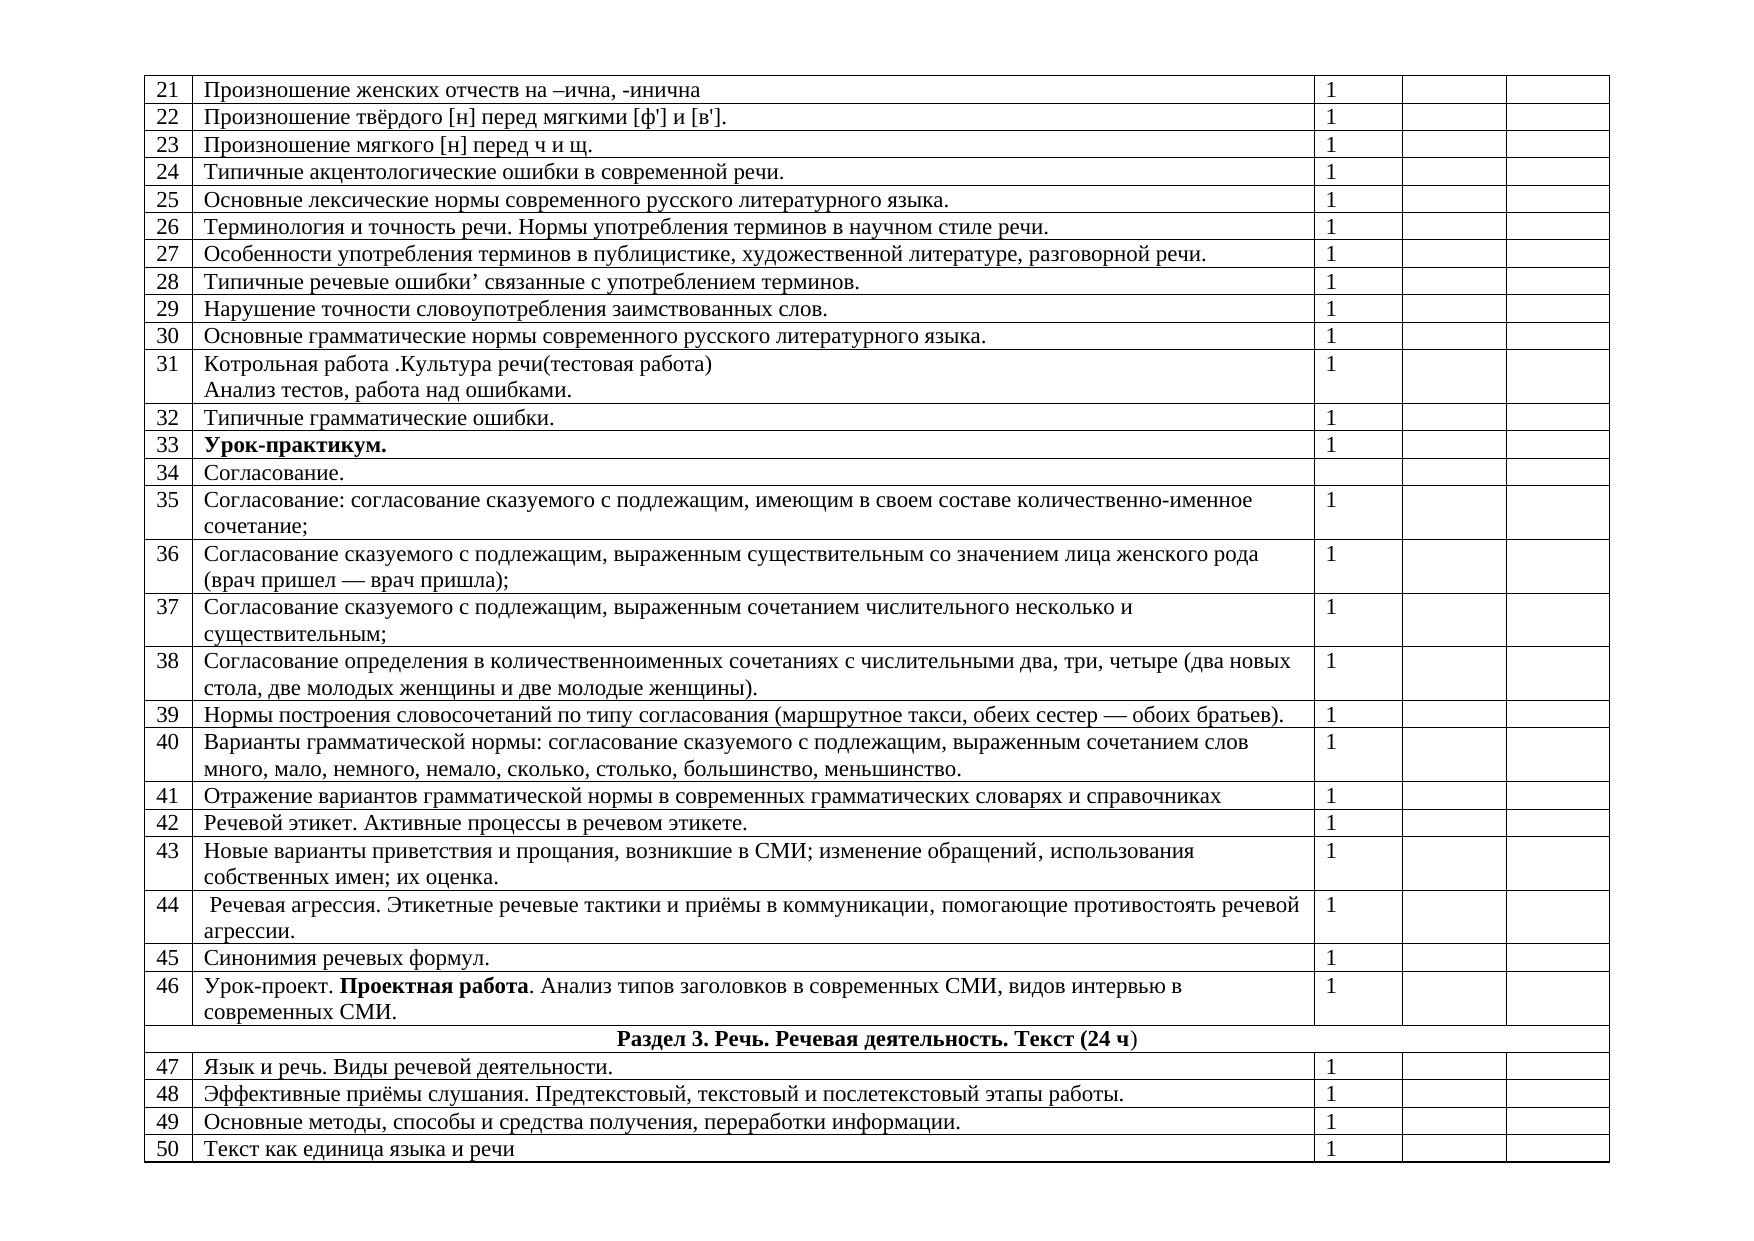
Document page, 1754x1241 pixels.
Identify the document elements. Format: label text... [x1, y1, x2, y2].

table_cell [1507, 323, 1609, 349]
table_cell [1507, 486, 1609, 539]
table_cell [1403, 76, 1506, 102]
table_cell 1 [1315, 431, 1402, 457]
table_cell Речевая агрессия. Этикетные речевые тактики и приёмы в коммуникации‚ помогающие противостоять речевой агрессии. [193, 891, 1314, 943]
table_cell 1 [1315, 1135, 1402, 1161]
table_cell [1403, 404, 1506, 430]
table_cell [1507, 76, 1609, 102]
table_cell [1507, 459, 1609, 485]
table_cell [1403, 240, 1506, 267]
table_cell [1403, 1108, 1506, 1134]
table_cell 1 [1315, 240, 1402, 267]
table_cell 1 [1315, 647, 1402, 700]
table_cell 36 [145, 540, 192, 592]
table_cell Язык и речь. Виды речевой деятельности. [193, 1053, 1314, 1079]
table_cell [1507, 295, 1609, 322]
table_cell 1 [1315, 404, 1402, 430]
table_cell Нормы построения словосочетаний по типу согласования (маршрутное такси, обеих сестер — обоих братьев). [193, 701, 1314, 727]
table_cell 1 [1315, 728, 1402, 781]
table_cell Урок-практикум. [193, 431, 1314, 457]
table_cell 50 [145, 1135, 192, 1161]
table_cell [1403, 647, 1506, 700]
table_cell 49 [145, 1108, 192, 1134]
table_cell [1403, 540, 1506, 592]
table_cell [1507, 891, 1609, 943]
table_cell [1403, 1135, 1506, 1161]
table_cell 1 [1315, 1108, 1402, 1134]
table_cell Типичные речевые ошибки’ связанные с употреблением терминов. [193, 268, 1314, 294]
table_cell [1403, 350, 1506, 403]
table_cell [1507, 1080, 1609, 1107]
table_cell [1507, 104, 1609, 130]
table_cell Основные методы, способы и средства получения, переработки информации. [193, 1108, 1314, 1134]
table_cell [1507, 240, 1609, 267]
table_cell Основные лексические нормы современного русского литературного языка. [193, 186, 1314, 212]
table_cell [1403, 944, 1506, 971]
table_cell [1403, 323, 1506, 349]
table_cell 1 [1315, 810, 1402, 836]
table_cell [1507, 594, 1609, 646]
table_cell 28 [145, 268, 192, 294]
table_cell 1 [1315, 268, 1402, 294]
table_cell [1403, 431, 1506, 457]
table_cell Согласование определения в количественноименных сочетаниях с числительными два, три, четыре (два новых стола, две молодых женщины и две молодые женщины). [193, 647, 1314, 700]
table_cell Согласование сказуемого с подлежащим, выраженным существительным со значением лица женского рода (врач пришел — врач пришла); [193, 540, 1314, 592]
table_cell 1 [1315, 131, 1402, 157]
table_cell [1403, 701, 1506, 727]
table_cell Раздел 3. Речь. Речевая деятельность. Текст (24 ч) [145, 1026, 1609, 1052]
table_cell [1507, 1108, 1609, 1134]
table_cell 1 [1315, 1080, 1402, 1107]
table_cell [1403, 213, 1506, 239]
table_cell 1 [1315, 104, 1402, 130]
table_cell Текст как единица языка и речи [193, 1135, 1314, 1161]
table_cell 48 [145, 1080, 192, 1107]
table_cell [1507, 404, 1609, 430]
table_cell Согласование сказуемого с подлежащим, выраженным сочетанием числительного несколько и существительным; [193, 594, 1314, 646]
table_cell [1315, 459, 1402, 485]
table_cell [1507, 701, 1609, 727]
table_cell 1 [1315, 782, 1402, 808]
table_cell [1507, 944, 1609, 971]
table_cell 44 [145, 891, 192, 943]
table_cell 1 [1315, 76, 1402, 102]
table_cell Согласование: согласование сказуемого с подлежащим, имеющим в своем составе количественно-именное сочетание; [193, 486, 1314, 539]
table_cell [1403, 891, 1506, 943]
table_cell 23 [145, 131, 192, 157]
table_cell 1 [1315, 972, 1402, 1024]
table_cell Основные грамматические нормы современного русского литературного языка. [193, 323, 1314, 349]
table_cell Произношение твёрдого [н] перед мягкими [ф'] и [в']. [193, 104, 1314, 130]
table_cell 1 [1315, 891, 1402, 943]
table_cell 1 [1315, 837, 1402, 889]
table_cell 37 [145, 594, 192, 646]
table_cell 34 [145, 459, 192, 485]
table_cell [1507, 540, 1609, 592]
table_cell 1 [1315, 295, 1402, 322]
table_cell 38 [145, 647, 192, 700]
table_cell 30 [145, 323, 192, 349]
table_cell 27 [145, 240, 192, 267]
table_cell [1507, 158, 1609, 184]
table_cell Нарушение точности словоупотребления заимствованных слов. [193, 295, 1314, 322]
table_cell Варианты грамматической нормы: согласование сказуемого с подлежащим, выраженным сочетанием слов много, мало, немного, немало, сколько, столько, большинство, меньшинство. [193, 728, 1314, 781]
table_cell [1507, 131, 1609, 157]
table_cell [1403, 810, 1506, 836]
table_cell [1507, 972, 1609, 1024]
table_cell 47 [145, 1053, 192, 1079]
table_cell 41 [145, 782, 192, 808]
table_cell [1507, 431, 1609, 457]
table_cell Новые варианты приветствия и прощания, возникшие в СМИ; изменение обращений‚ использования собственных имен; их оценка. [193, 837, 1314, 889]
table_cell 1 [1315, 1053, 1402, 1079]
table_cell [1507, 782, 1609, 808]
table_cell 1 [1315, 540, 1402, 592]
table_cell [1403, 459, 1506, 485]
table_cell Типичные грамматические ошибки. [193, 404, 1314, 430]
table_cell [1507, 213, 1609, 239]
table_cell 1 [1315, 323, 1402, 349]
table_cell [1507, 186, 1609, 212]
table_cell Урок-проект. Проектная работа. Анализ типов заголовков в современных СМИ, видов интервью в современных СМИ. [193, 972, 1314, 1024]
table_cell 29 [145, 295, 192, 322]
table_cell [1403, 728, 1506, 781]
table_cell 45 [145, 944, 192, 971]
table_cell Типичные акцентологические ошибки в современной речи. [193, 158, 1314, 184]
table_cell [1403, 1053, 1506, 1079]
table_cell 31 [145, 350, 192, 403]
table_cell Речевой этикет. Активные процессы в речевом этикете. [193, 810, 1314, 836]
table_cell [1403, 594, 1506, 646]
table_cell 39 [145, 701, 192, 727]
table_cell Согласование. [193, 459, 1314, 485]
table_cell 43 [145, 837, 192, 889]
table_cell [1507, 810, 1609, 836]
table_cell Эффективные приёмы слушания. Предтекстовый, текстовый и послетекстовый этапы работы. [193, 1080, 1314, 1107]
table_cell 1 [1315, 594, 1402, 646]
table_cell [1507, 647, 1609, 700]
table_cell [1403, 782, 1506, 808]
table_cell 25 [145, 186, 192, 212]
table_cell 21 [145, 76, 192, 102]
table_cell 24 [145, 158, 192, 184]
table_cell [1507, 728, 1609, 781]
table_cell Произношение мягкого [н] перед ч и щ. [193, 131, 1314, 157]
table_cell Произношение женских отчеств на –ична, -инична [193, 76, 1314, 102]
table_cell Синонимия речевых формул. [193, 944, 1314, 971]
table_cell 1 [1315, 213, 1402, 239]
table_cell 46 [145, 972, 192, 1024]
table_cell [1507, 1053, 1609, 1079]
table_cell [1507, 350, 1609, 403]
table_cell [1403, 131, 1506, 157]
table_cell 26 [145, 213, 192, 239]
table_cell 1 [1315, 350, 1402, 403]
table_cell [1403, 158, 1506, 184]
table_cell Особенности употребления терминов в публицистике, художественной литературе, разговорной речи. [193, 240, 1314, 267]
table_cell [1507, 837, 1609, 889]
table_cell [1403, 295, 1506, 322]
table_cell 33 [145, 431, 192, 457]
table_cell [1403, 268, 1506, 294]
table_cell Терминология и точность речи. Нормы употребления терминов в научном стиле речи. [193, 213, 1314, 239]
table_cell [1403, 1080, 1506, 1107]
table_cell 1 [1315, 486, 1402, 539]
table_cell 22 [145, 104, 192, 130]
table_cell 1 [1315, 944, 1402, 971]
table_cell [1507, 1135, 1609, 1161]
table_cell 1 [1315, 158, 1402, 184]
table_cell 1 [1315, 186, 1402, 212]
table_cell Отражение вариантов грамматической нормы в современных грамматических словарях и справочниках [193, 782, 1314, 808]
table_cell [1403, 837, 1506, 889]
table_cell 1 [1315, 701, 1402, 727]
table_cell [1403, 186, 1506, 212]
table_cell [1507, 268, 1609, 294]
table_cell Котрольная работа .Культура речи(тестовая работа) Анализ тестов, работа над ошибками. [193, 350, 1314, 403]
table_cell [1403, 486, 1506, 539]
table_cell 35 [145, 486, 192, 539]
table_cell 40 [145, 728, 192, 781]
table_cell 42 [145, 810, 192, 836]
table_cell [1403, 104, 1506, 130]
table_cell [1403, 972, 1506, 1024]
table_cell 32 [145, 404, 192, 430]
